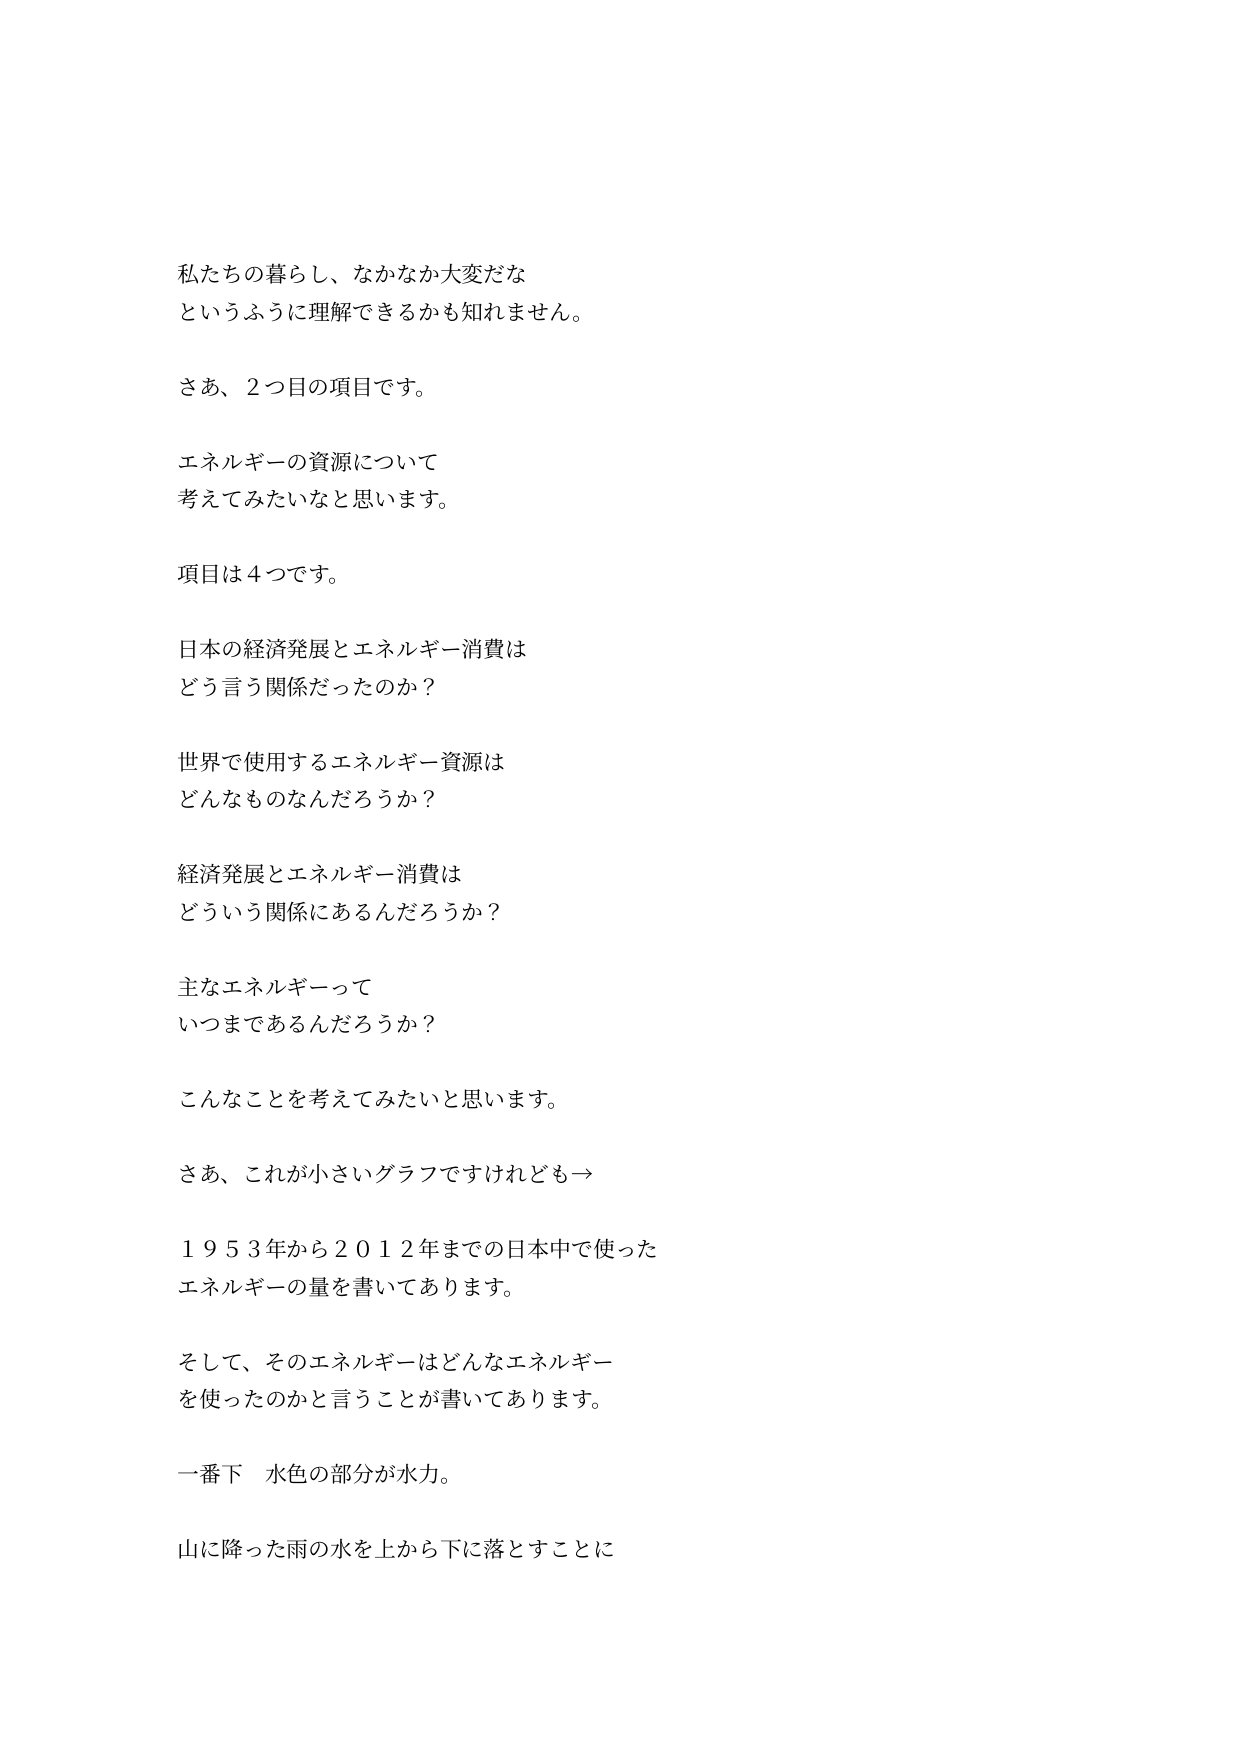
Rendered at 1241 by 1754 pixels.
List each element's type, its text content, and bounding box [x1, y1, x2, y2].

text どう言う関係だったのか？ [177, 667, 1063, 704]
text を使ったのかと言うことが書いてあります。 [177, 1379, 1063, 1417]
text いつまであるんだろうか？ [177, 1004, 1063, 1042]
text こんなことを考えてみたいと思います。 [177, 1079, 1063, 1117]
text １９５３年から２０１２年までの日本中で使った [177, 1229, 1063, 1267]
text 考えてみたいなと思います。 [177, 479, 1063, 517]
text 項目は４つです。 [177, 554, 1063, 592]
text どんなものなんだろうか？ [177, 779, 1063, 817]
text どういう関係にあるんだろうか？ [177, 892, 1063, 929]
text さあ、これが小さいグラフですけれども→ [177, 1154, 1063, 1192]
text さあ、２つ目の項目です。 [177, 367, 1063, 404]
text 私たちの暮らし、なかなか大変だな [177, 254, 1063, 292]
text 経済発展とエネルギー消費は [177, 854, 1063, 892]
text エネルギーの資源について [177, 442, 1063, 479]
text 一番下 水色の部分が水力。 [177, 1454, 1063, 1492]
text エネルギーの量を書いてあります。 [177, 1267, 1063, 1304]
text 山に降った雨の水を上から下に落とすことに [177, 1529, 1063, 1567]
text 日本の経済発展とエネルギー消費は [177, 629, 1063, 667]
text そして、そのエネルギーはどんなエネルギー [177, 1342, 1063, 1379]
text 主なエネルギーって [177, 967, 1063, 1004]
text というふうに理解できるかも知れません。 [177, 292, 1063, 329]
text 世界で使用するエネルギー資源は [177, 742, 1063, 779]
